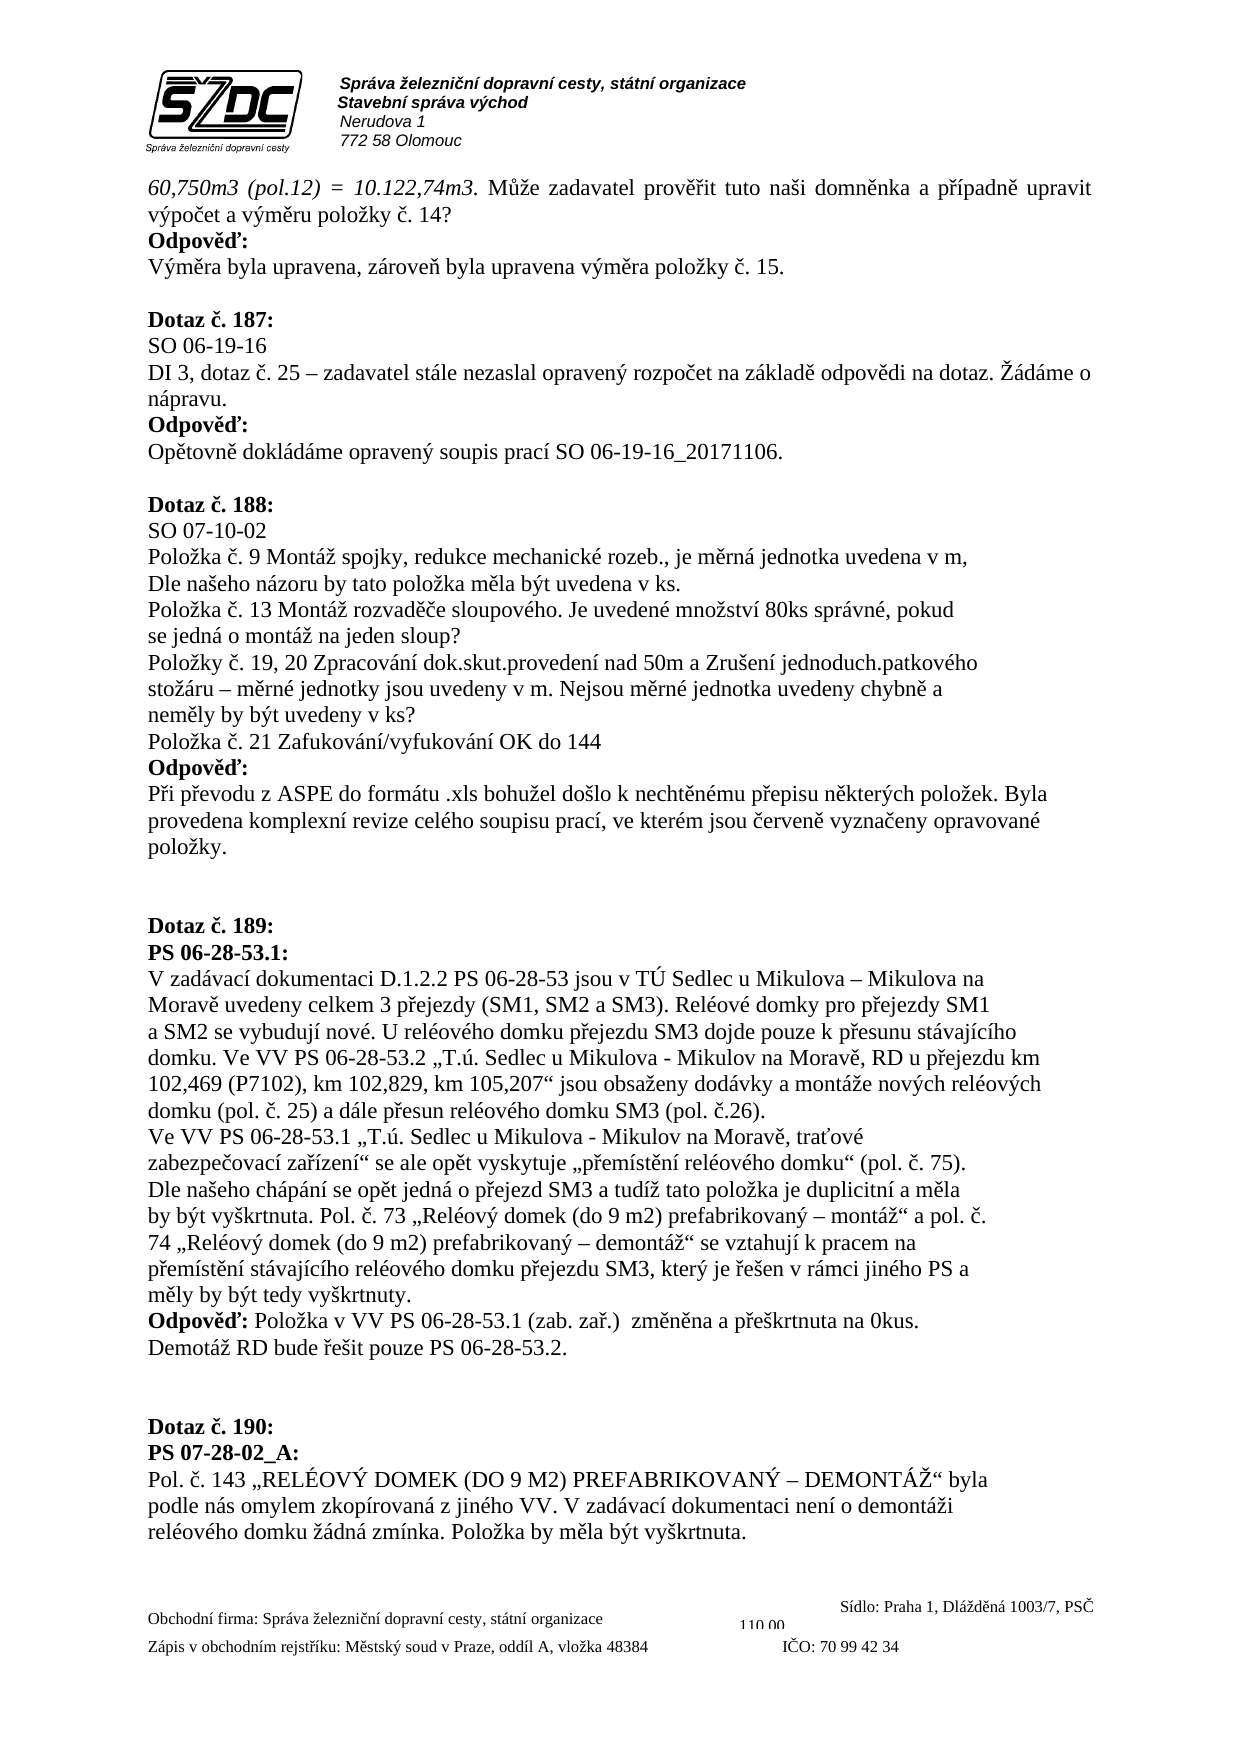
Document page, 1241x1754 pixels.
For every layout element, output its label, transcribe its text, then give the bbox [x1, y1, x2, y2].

text PS 07-28-02_A: [148, 1439, 1093, 1466]
text domku. Ve VV PS 06-28-53.2 „T.ú. Sedlec u Mikulova - Mikulov na Moravě, RD u přejezdu km 102,469 (P7102), km 102,829, km 105,207“ jsou obsaženy dodávky a montáže nových reléových domku (pol. č. 25) a dále přesun reléového domku SM3 (pol. č.26). [148, 1044, 1093, 1123]
text Dotaz č. 190: [148, 1413, 1093, 1439]
text Položky č. 19, 20 Zpracování dok.skut.provedení nad 50m a Zrušení jednoduch.patkového [148, 649, 1093, 675]
text měly by být tedy vyškrtnuty. [148, 1281, 1093, 1308]
text 74 „Reléový domek (do 9 m2) prefabrikovaný – demontáž“ se vztahují k pracem na [148, 1228, 1093, 1255]
text Dle našeho chápání se opět jedná o přejezd SM3 a tudíž tato položka je duplicitní a měla [148, 1176, 1093, 1202]
text se jedná o montáž na jeden sloup? [148, 622, 1093, 649]
text Opětovně dokládáme opravený soupis prací SO 06-19-16_20171106. [148, 438, 1093, 464]
text stožáru – měrné jednotky jsou uvedeny v m. Nejsou měrné jednotka uvedeny chybně a [148, 675, 1093, 701]
text Položka č. 9 Montáž spojky, redukce mechanické rozeb., je měrná jednotka uvedena v m, [148, 543, 1093, 570]
text Při převodu z ASPE do formátu .xls bohužel došlo k nechtěnému přepisu některých položek. Byla provedena komplexní revize celého soupisu prací, ve kterém jsou červeně vyznačeny opravované položky. [148, 781, 1093, 859]
text Dotaz č. 189: [148, 912, 1093, 939]
text DI 3, dotaz č. 25 – zadavatel stále nezaslal opravený rozpočet na základě odpovědi na dotaz. Žádáme o nápravu. [148, 359, 1093, 412]
text Položka č. 13 Montáž rozvaděče sloupového. Je uvedené množství 80ks správné, pokud [148, 596, 1093, 622]
text podle nás omylem zkopírovaná z jiného VV. V zadávací dokumentaci není o demontáži [148, 1492, 1093, 1518]
text SO 07-10-02 [148, 517, 1093, 543]
text neměly by být uvedeny v ks? [148, 701, 1093, 728]
text Odpověď: [148, 412, 1093, 438]
picture [145, 69, 303, 153]
text V zadávací dokumentaci D.1.2.2 PS 06-28-53 jsou v TÚ Sedlec u Mikulova – Mikulova na [148, 965, 1093, 991]
text Pol. č. 143 „RELÉOVÝ DOMEK (DO 9 M2) PREFABRIKOVANÝ – DEMONTÁŽ“ byla [148, 1466, 1093, 1492]
text zabezpečovací zařízení“ se ale opět vyskytuje „přemístění reléového domku“ (pol. č. 75). [148, 1149, 1093, 1176]
text PS 06-28-53.1: [148, 939, 1093, 965]
text Demotáž RD bude řešit pouze PS 06-28-53.2. [148, 1334, 1093, 1360]
text by být vyškrtnuta. Pol. č. 73 „Reléový domek (do 9 m2) prefabrikovaný – montáž“ a pol. č. [148, 1202, 1093, 1228]
text Odpověď: Položka v VV PS 06-28-53.1 (zab. zař.) změněna a přeškrtnuta na 0kus. [148, 1308, 1093, 1334]
text Položka č. 21 Zafukování/vyfukování OK do 144 [148, 728, 1093, 754]
text Výměra byla upravena, zároveň byla upravena výměra položky č. 15. [148, 253, 1093, 280]
text přemístění stávajícího reléového domku přejezdu SM3, který je řešen v rámci jiného PS a [148, 1255, 1093, 1281]
text Moravě uvedeny celkem 3 přejezdy (SM1, SM2 a SM3). Reléové domky pro přejezdy SM1 [148, 991, 1093, 1018]
text Odpověď: [148, 227, 1093, 253]
text Dotaz č. 187: [148, 306, 1093, 332]
text reléového domku žádná zmínka. Položka by měla být vyškrtnuta. [148, 1518, 1093, 1545]
text Dotaz č. 188: [148, 491, 1093, 517]
text SO 06-19-16 [148, 332, 1093, 359]
text Dle našeho názoru by tato položka měla být uvedena v ks. [148, 570, 1093, 596]
text a SM2 se vybudují nové. U reléového domku přejezdu SM3 dojde pouze k přesunu stávajícího [148, 1018, 1093, 1044]
text Ve VV PS 06-28-53.1 „T.ú. Sedlec u Mikulova - Mikulov na Moravě, traťové [148, 1123, 1093, 1149]
text Odpověď: [148, 754, 1093, 781]
